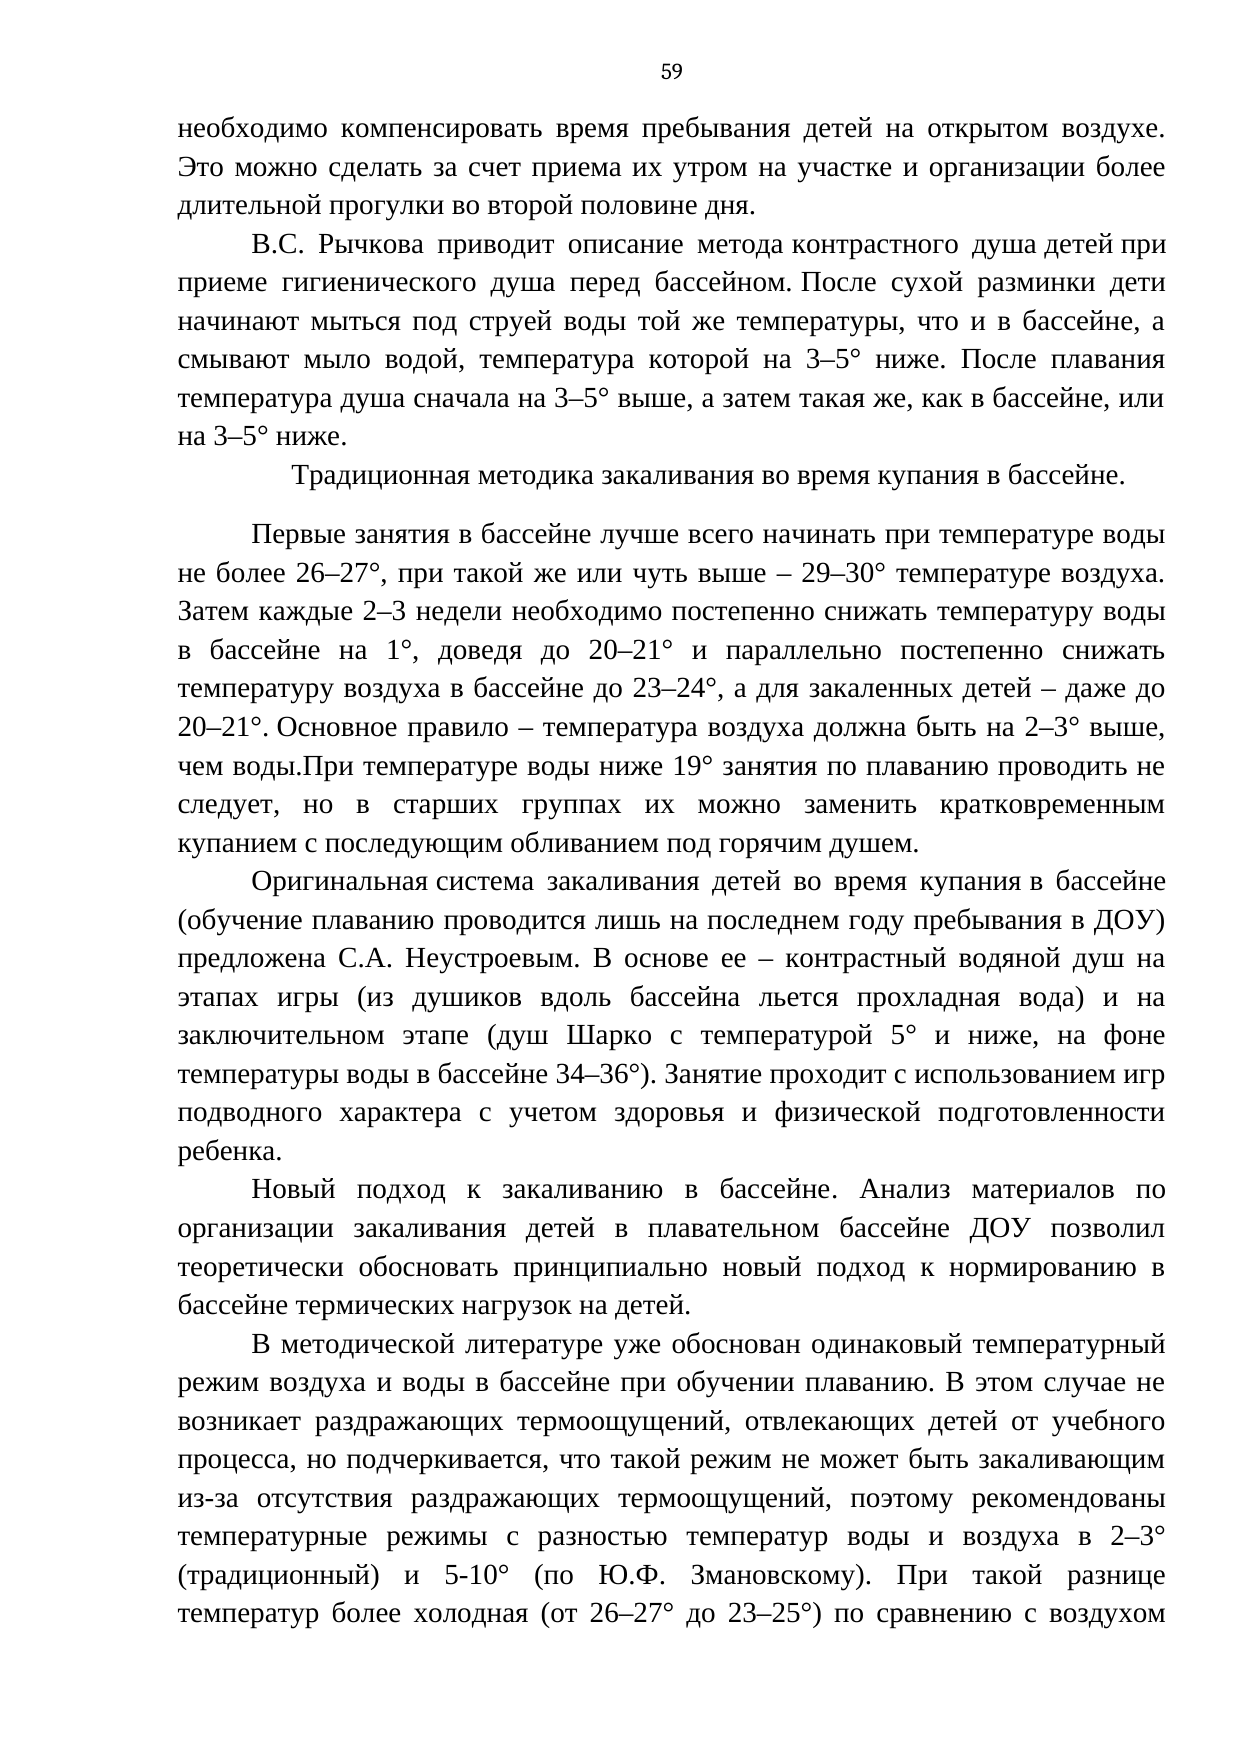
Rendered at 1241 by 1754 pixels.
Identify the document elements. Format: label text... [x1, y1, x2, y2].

text B.C. Рычкова приводит описание метода контрастного душа детей при приеме гигиенического душа перед бассейном. После сухой разминки дети начинают мыться под струей воды той же температуры, что и в бассейне, а смывают мыло водой, температура которой на 3–5° ниже. После плавания температура душа сначала на 3–5° выше, а затем такая же, как в бассейне, или на 3–5° ниже. [177, 226, 1166, 452]
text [177, 1326, 1166, 1629]
text Традиционная методика закаливания во время купания в бассейне. [177, 457, 1166, 491]
text Новый подход к закаливанию в бассейне. Анализ материалов по организации закаливания детей в плавательном бассейне ДОУ позволил теоретически обосновать принципиально новый подход к нормированию в бассейне термических нагрузок на детей. [177, 1172, 1166, 1321]
text Оригинальная система закаливания детей во время купания в бассейне (обучение плаванию проводится лишь на последнем году пребывания в ДОУ) предложена С.А. Неустроевым. В основе ее – контрастный водяной душ на этапах игры (из душиков вдоль бассейна льется прохладная вода) и на заключительном этапе (душ Шарко с температурой 5° и ниже, на фоне температуры воды в бассейне 34–36°). Занятие проходит с использованием игр подводного характера с учетом здоровья и физической подготовленности ребенка. [177, 863, 1166, 1167]
text Первые занятия в бассейне лучше всего начинать при температуре воды не более 26–27°, при такой же или чуть выше – 29–30° температуре воздуха. Затем каждые 2–3 недели необходимо постепенно снижать температуру воды в бассейне на 1°, доведя до 20–21° и параллельно постепенно снижать температуру воздуха в бассейне до 23–24°, а для закаленных детей – даже до 20–21°. Основное правило – температура воздуха должна быть на 2–3° выше, чем воды.При температуре воды ниже 19° занятия по плаванию проводить не следует, но в старших группах их можно заменить кратковременным купанием с последующим обливанием под горячим душем. [177, 516, 1166, 858]
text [177, 110, 1166, 221]
